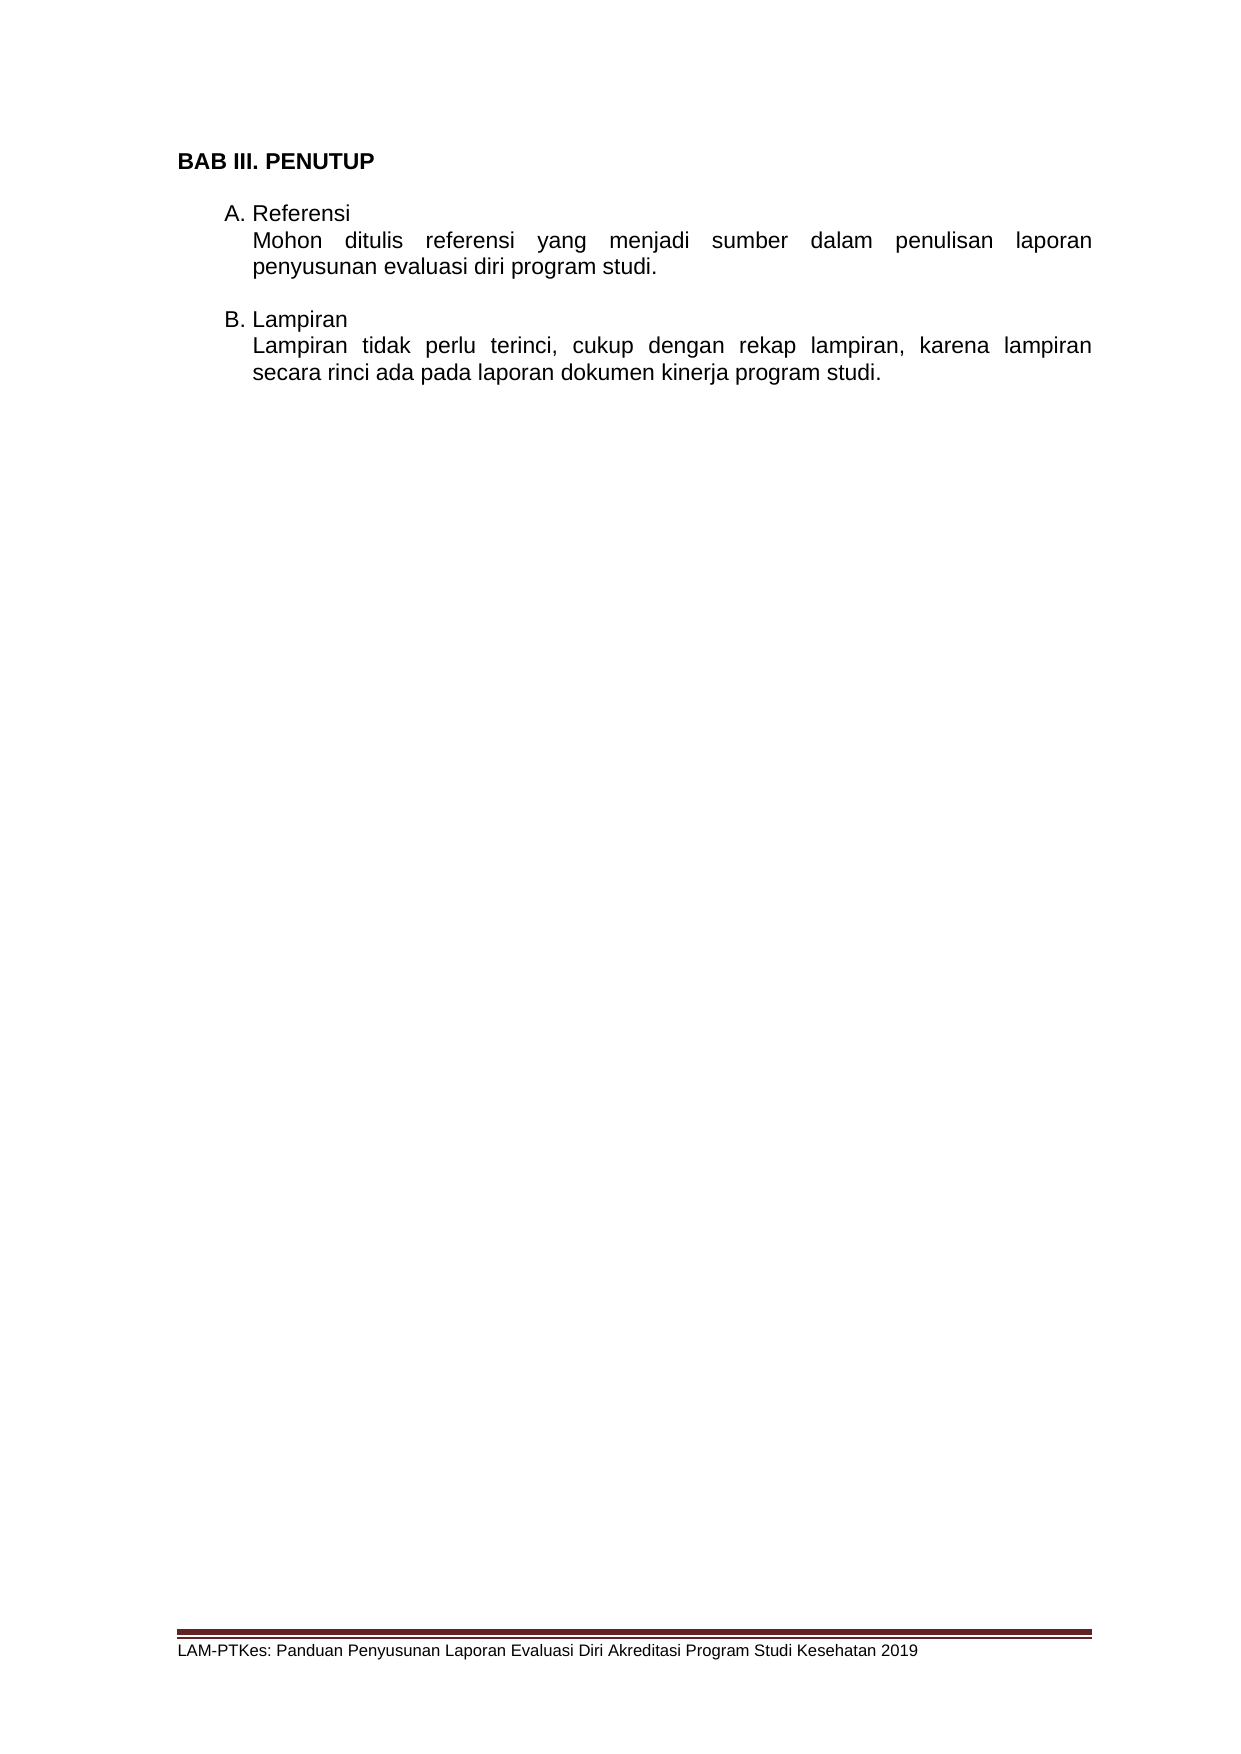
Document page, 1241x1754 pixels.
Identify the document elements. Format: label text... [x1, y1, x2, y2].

text Mohon ditulis referensi yang menjadi sumber dalam penulisan laporan penyusunan evaluasi diri program studi. [252, 227, 1092, 279]
text Lampiran tidak perlu terinci, cukup dengan rekap lampiran, karena lampiran secara rinci ada pada laporan dokumen kinerja program studi. [252, 332, 1092, 385]
subtitle BAB III. PENUTUP [177, 148, 1092, 174]
subtitle A. Referensi [224, 200, 1092, 227]
subtitle B. Lampiran [224, 306, 1092, 332]
